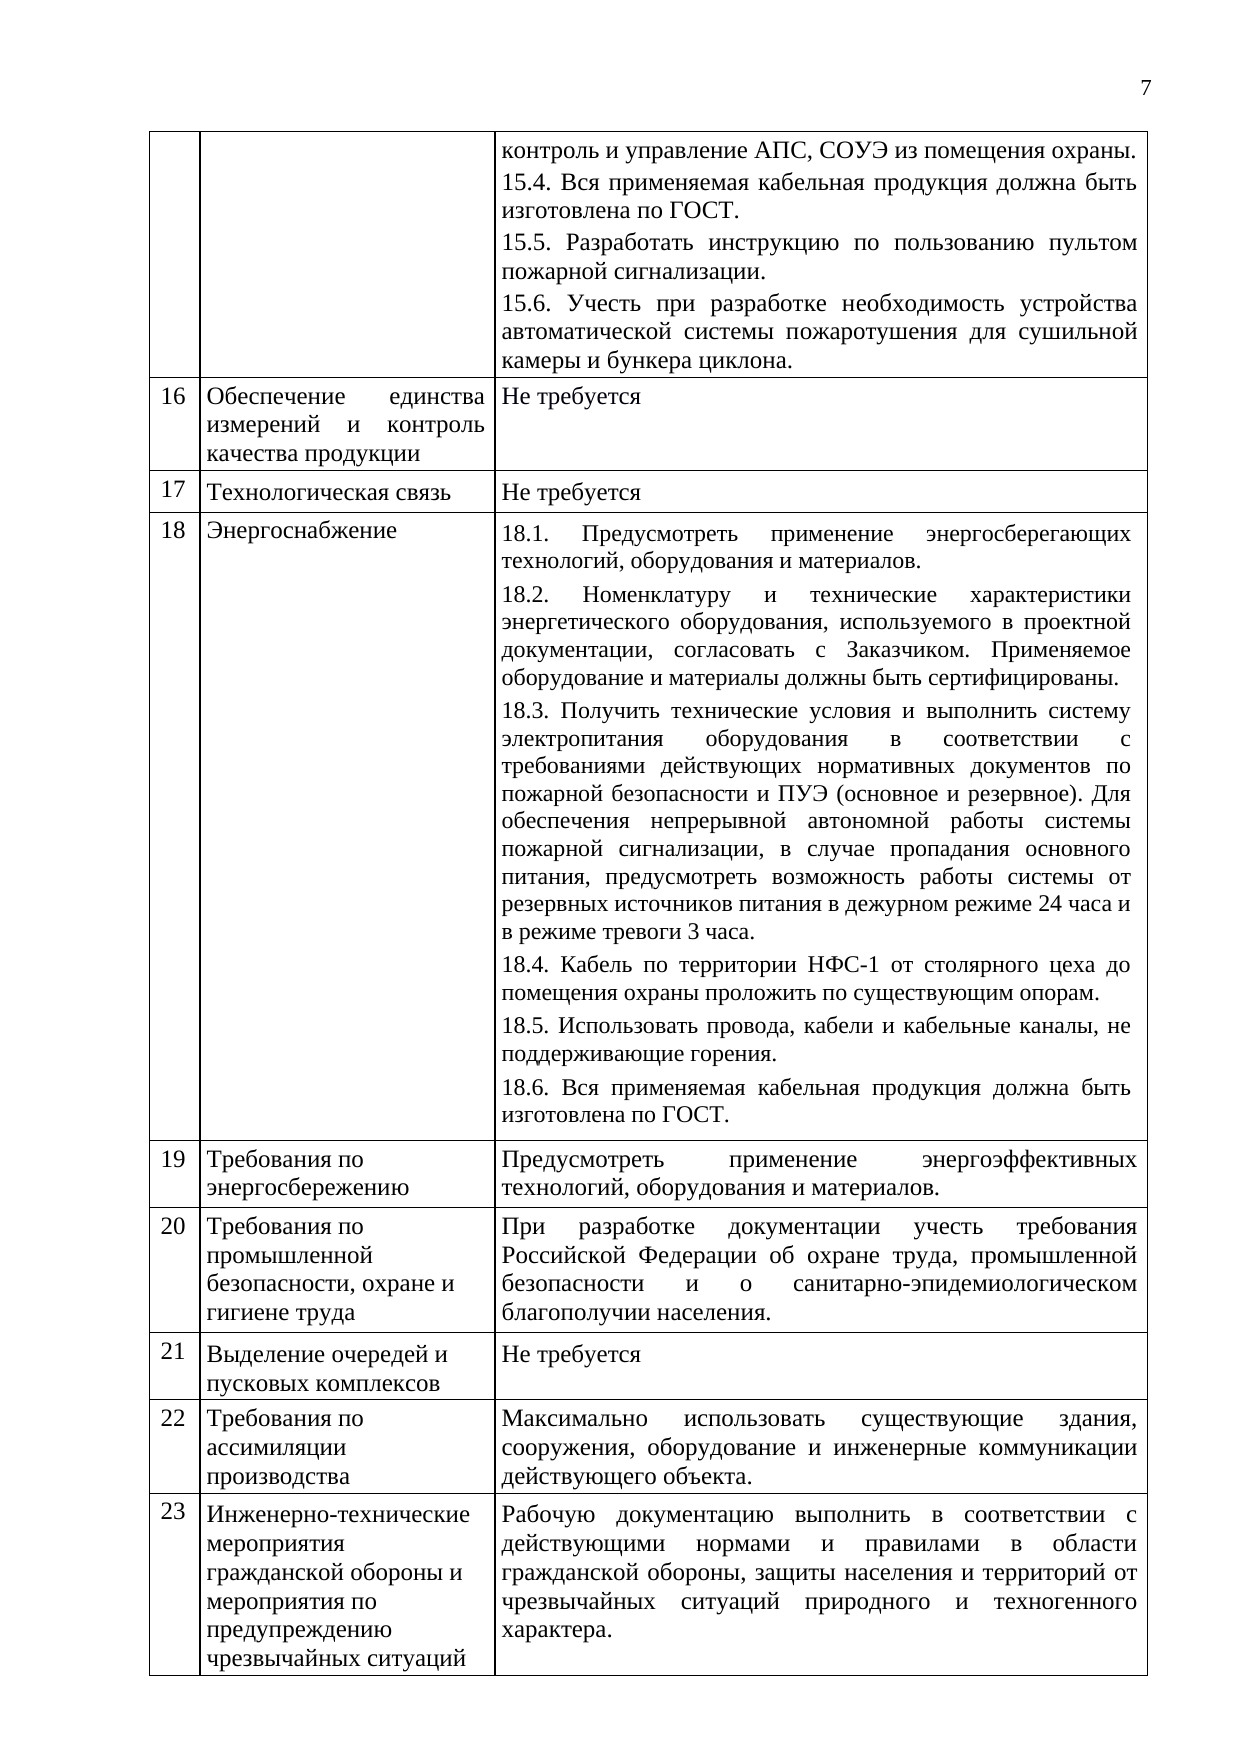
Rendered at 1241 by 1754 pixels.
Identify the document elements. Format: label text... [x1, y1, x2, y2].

table_cell 18 [150, 513, 199, 1140]
table_cell Выделение очередей и пусковых комплексов [201, 1333, 494, 1399]
table_cell 16 [150, 378, 199, 470]
table_cell Не требуется [496, 378, 1147, 470]
table_cell При разработке документации учесть требования Российской Федерации об охране труда, промышленной безопасности и о санитарно-эпидемиологическом благополучии населения. [496, 1208, 1147, 1332]
table_cell Максимально использовать существующие здания, сооружения, оборудование и инженерные коммуникации действующего объекта. [496, 1400, 1147, 1492]
table_cell 23 [150, 1494, 199, 1675]
table_cell Требования по промышленной безопасности, охране и гигиене труда [201, 1208, 494, 1332]
table_cell Рабочую документацию выполнить в соответствии с действующими нормами и правилами в области гражданской обороны, защиты населения и территорий от чрезвычайных ситуаций природного и техногенного характера. [496, 1494, 1147, 1675]
table_cell Предусмотреть применение энергоэффективных технологий, оборудования и материалов. [496, 1141, 1147, 1207]
table_cell Энергоснабжение [201, 513, 494, 1140]
table_cell 22 [150, 1400, 199, 1492]
table_cell 20 [150, 1208, 199, 1332]
table_cell Не требуется [496, 1333, 1147, 1399]
table_cell Требования по ассимиляции производства [201, 1400, 494, 1492]
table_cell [496, 132, 1147, 377]
table_cell 21 [150, 1333, 199, 1399]
table_cell Технологическая связь [201, 471, 494, 512]
table_cell Требования по энергосбережению [201, 1141, 494, 1207]
table_cell Не требуется [496, 471, 1147, 512]
table_cell 15 [150, 132, 199, 377]
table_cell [201, 132, 494, 377]
table_cell Обеспечение единства измерений и контроль качества продукции [201, 378, 494, 470]
table_cell 19 [150, 1141, 199, 1207]
table_cell Инженерно-технические мероприятия гражданской обороны и мероприятия по предупреждению чрезвычайных ситуаций [201, 1494, 494, 1675]
table_cell 18.1. Предусмотреть применение энергосберегающих технологий, оборудования и материалов. 18.2. Номенклатуру и технические характеристики энергетического оборудования, используемого в проектной документации, согласовать с Заказчиком. Применяемое оборудование и материалы должны быть сертифицированы. 18.3. Получить технические условия и выполнить систему электропитания оборудования в соответствии с требованиями действующих нормативных документов по пожарной безопасности и ПУЭ (основное и резервное). Для обеспечения непрерывной автономной работы системы пожарной сигнализации, в случае пропадания основного питания, предусмотреть возможность работы системы от резервных источников питания в дежурном режиме 24 часа и в режиме тревоги 3 часа. 18.4. Кабель по территории НФС-1 от столярного цеха до помещения охраны проложить по существующим опорам. 18.5. Использовать провода, кабели и кабельные каналы, не поддерживающие горения. 18.6. Вся применяемая кабельная продукция должна быть изготовлена по ГОСТ. [496, 513, 1147, 1140]
table_cell 17 [150, 471, 199, 512]
